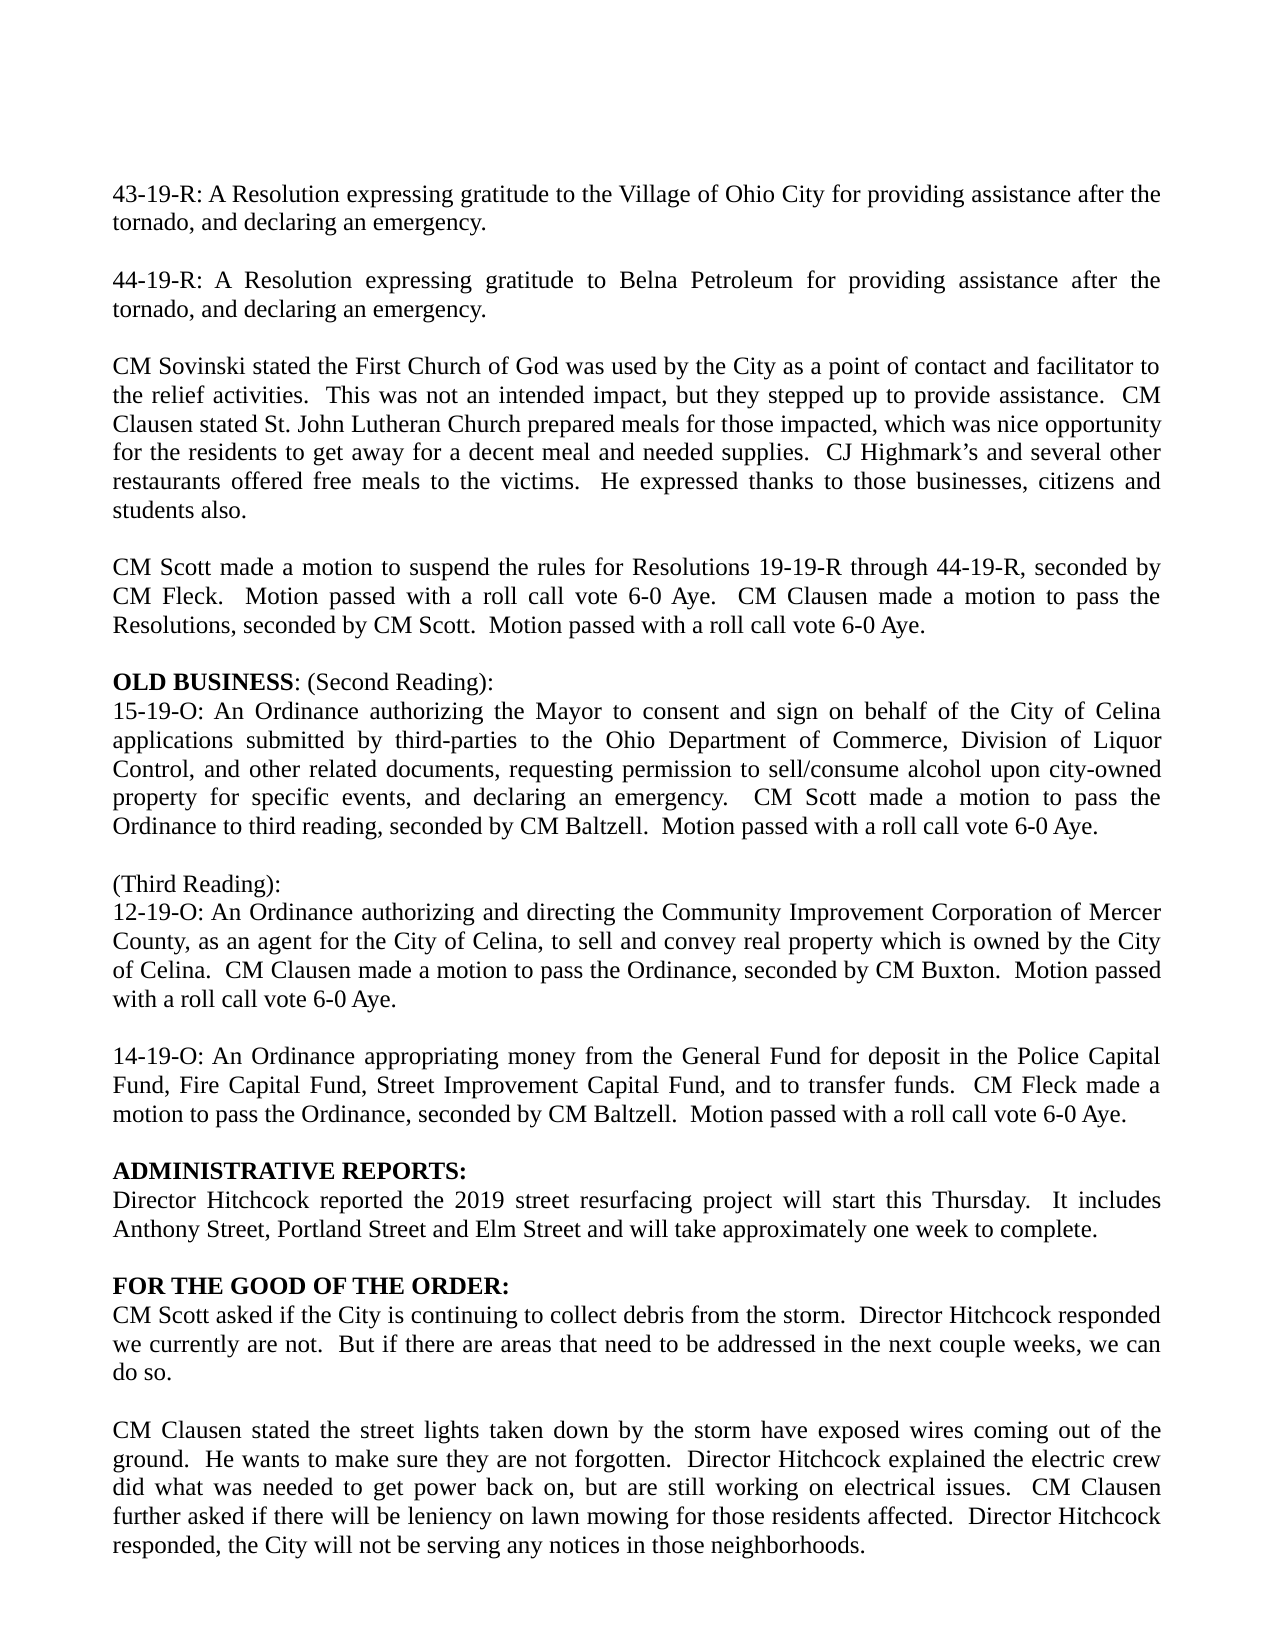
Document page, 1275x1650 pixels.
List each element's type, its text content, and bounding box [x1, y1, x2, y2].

text (Third Reading): [112, 869, 1162, 897]
text CM Clausen stated the street lights taken down by the storm have exposed wires coming out of the ground. He wants to make sure they are not forgotten. Director Hitchcock explained the electric crew did what was needed to get power back on, but are still working on electrical issues. CM Clausen further asked if there will be leniency on lawn mowing for those residents affected. Director Hitchcock responded, the City will not be serving any notices in those neighborhoods. [112, 1415, 1162, 1559]
text 43-19-R: A Resolution expressing gratitude to the Village of Ohio City for providing assistance after the tornado, and declaring an emergency. [112, 179, 1162, 236]
text OLD BUSINESS: (Second Reading): [112, 667, 1162, 696]
text CM Scott made a motion to suspend the rules for Resolutions 19-19-R through 44-19-R, seconded by CM Fleck. Motion passed with a roll call vote 6-0 Aye. CM Clausen made a motion to pass the Resolutions, seconded by CM Scott. Motion passed with a roll call vote 6-0 Aye. [112, 552, 1162, 639]
text Director Hitchcock reported the 2019 street resurfacing project will start this Thursday. It includes Anthony Street, Portland Street and Elm Street and will take approximately one week to complete. [112, 1185, 1162, 1242]
text 15-19-O: An Ordinance authorizing the Mayor to consent and sign on behalf of the City of Celina applications submitted by third-parties to the Ohio Department of Commerce, Division of Liquor Control, and other related documents, requesting permission to sell/consume alcohol upon city-owned property for specific events, and declaring an emergency. CM Scott made a motion to pass the Ordinance to third reading, seconded by CM Baltzell. Motion passed with a roll call vote 6-0 Aye. [112, 696, 1162, 840]
text 12-19-O: An Ordinance authorizing and directing the Community Improvement Corporation of Mercer County, as an agent for the City of Celina, to sell and convey real property which is owned by the City of Celina. CM Clausen made a motion to pass the Ordinance, seconded by CM Buxton. Motion passed with a roll call vote 6-0 Aye. [112, 897, 1162, 1012]
text 44-19-R: A Resolution expressing gratitude to Belna Petroleum for providing assistance after the tornado, and declaring an emergency. [112, 265, 1162, 322]
text FOR THE GOOD OF THE ORDER: [112, 1271, 1162, 1300]
text 14-19-O: An Ordinance appropriating money from the General Fund for deposit in the Police Capital Fund, Fire Capital Fund, Street Improvement Capital Fund, and to transfer funds. CM Fleck made a motion to pass the Ordinance, seconded by CM Baltzell. Motion passed with a roll call vote 6-0 Aye. [112, 1041, 1162, 1127]
text CM Sovinski stated the First Church of God was used by the City as a point of contact and facilitator to the relief activities. This was not an intended impact, but they stepped up to provide assistance. CM Clausen stated St. John Lutheran Church prepared meals for those impacted, which was nice opportunity for the residents to get away for a decent meal and needed supplies. CJ Highmark’s and several other restaurants offered free meals to the victims. He expressed thanks to those businesses, citizens and students also. [112, 351, 1162, 524]
text ADMINISTRATIVE REPORTS: [112, 1156, 1162, 1185]
text CM Scott asked if the City is continuing to collect debris from the storm. Director Hitchcock responded we currently are not. But if there are areas that need to be addressed in the next couple weeks, we can do so. [112, 1300, 1162, 1386]
